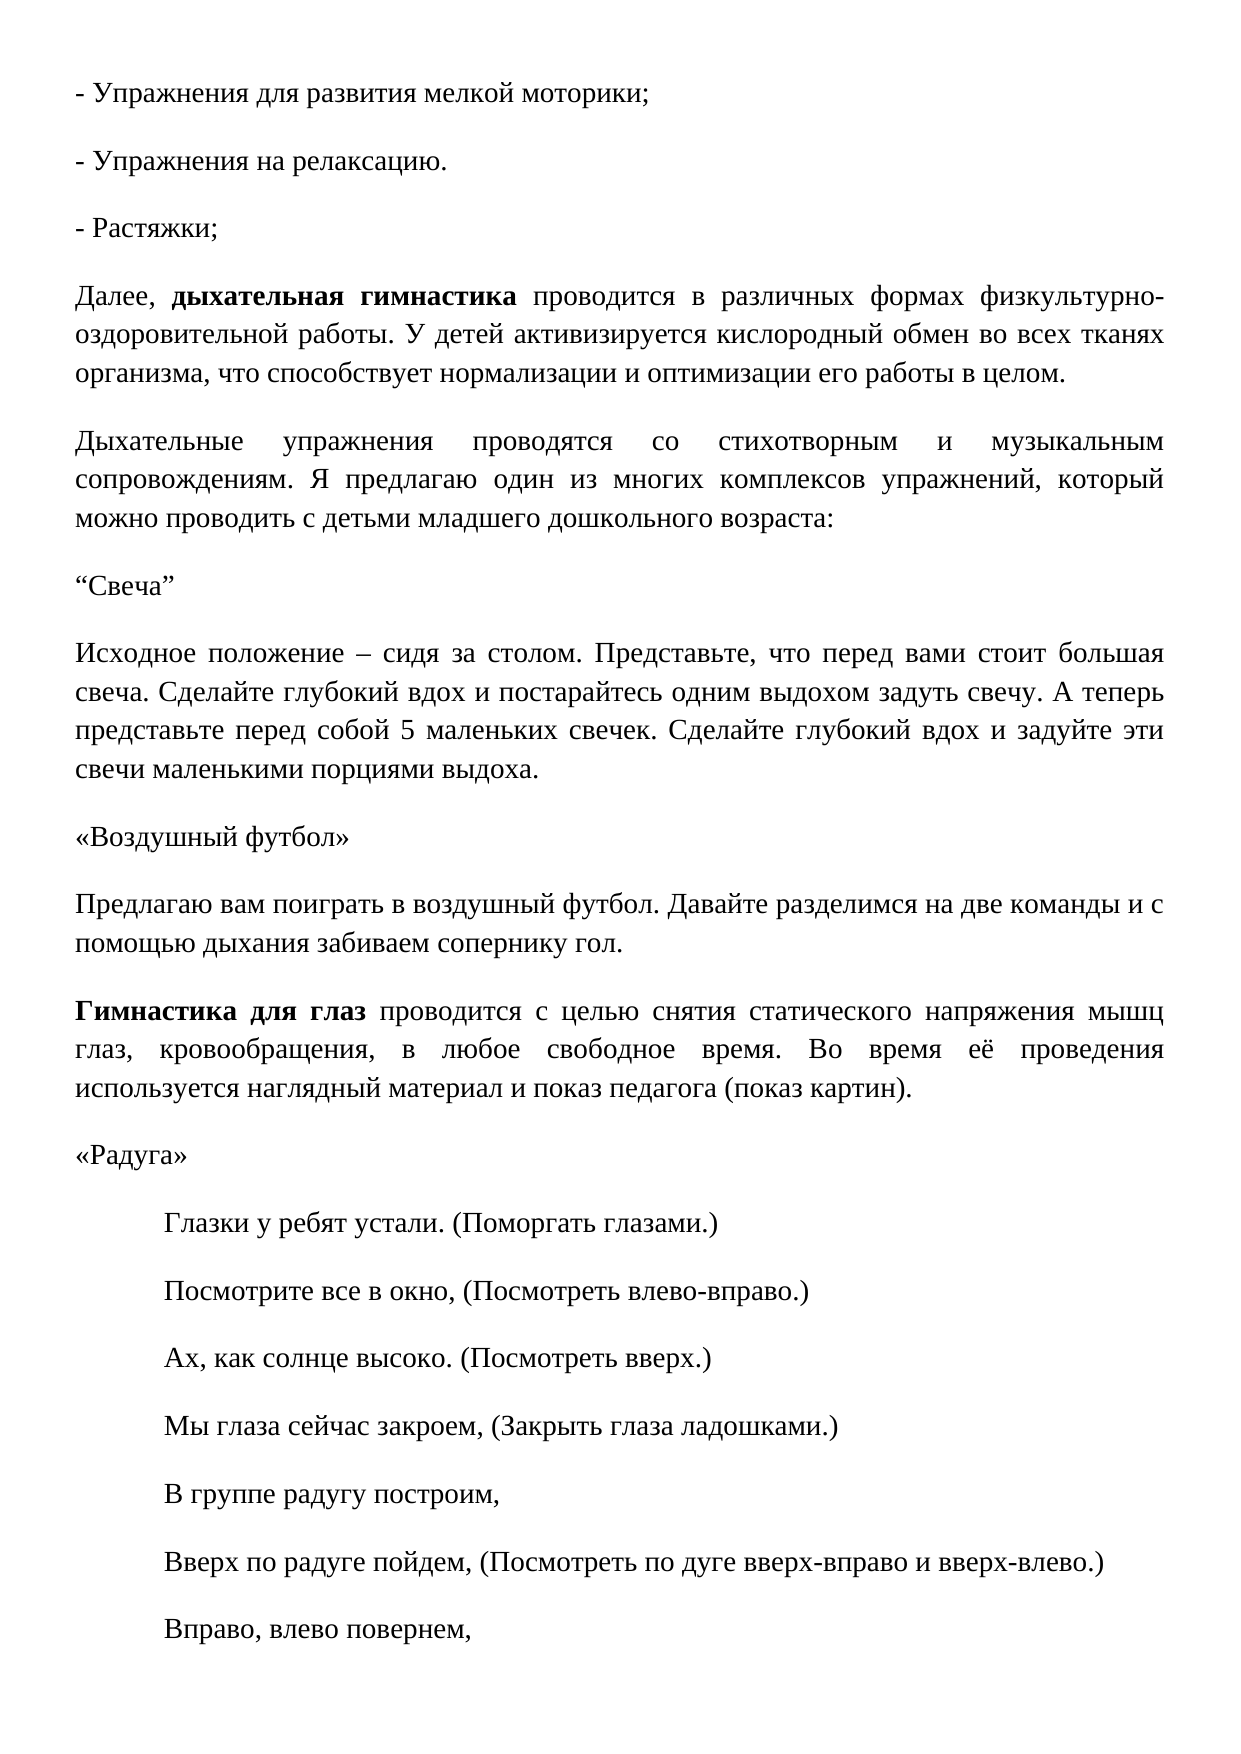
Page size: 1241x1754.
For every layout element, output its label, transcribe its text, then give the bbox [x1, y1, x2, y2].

text Посмотрите все в окно, (Посмотреть влево-вправо.) [75, 1273, 1165, 1306]
text Гимнастика для глаз проводится с целью снятия статического напряжения мышц глаз, кровообращения, в любое свободное время. Во время её проведения используется наглядный материал и показ педагога (показ картин). [75, 993, 1165, 1103]
text Вправо, влево повернем, [75, 1611, 1165, 1645]
text Мы глаза сейчас закроем, (Закрыть глаза ладошками.) [75, 1408, 1165, 1442]
text Предлагаю вам поиграть в воздушный футбол. Давайте разделимся на две команды и с помощью дыхания забиваем сопернику гол. [75, 886, 1165, 958]
text «Радуга» [75, 1137, 1165, 1171]
text Исходное положение – сидя за столом. Представьте, что перед вами стоит большая свеча. Сделайте глубокий вдох и постарайтесь одним выдохом задуть свечу. А теперь представьте перед собой 5 маленьких свечек. Сделайте глубокий вдох и задуйте эти свечи маленькими порциями выдоха. [75, 635, 1165, 784]
text В группе радугу построим, [75, 1476, 1165, 1509]
text Дыхательные упражнения проводятся со стихотворным и музыкальным сопровождениям. Я предлагаю один из многих комплексов упражнений, который можно проводить с детьми младшего дошкольного возраста: [75, 423, 1165, 533]
text “Свеча” [75, 568, 1165, 601]
text Вверх по радуге пойдем, (Посмотреть по дуге вверх-вправо и вверх-влево.) [75, 1544, 1165, 1577]
text Далее, дыхательная гимнастика проводится в различных формах физкультурно-оздоровительной работы. У детей активизируется кислородный обмен во всех тканях организма, что способствует нормализации и оптимизации его работы в целом. [75, 278, 1165, 389]
text - Упражнения на релаксацию. [75, 143, 1165, 176]
text «Воздушный футбол» [75, 819, 1165, 852]
text - Упражнения для развития мелкой моторики; [75, 75, 1165, 108]
text Глазки у ребят устали. (Поморгать глазами.) [75, 1205, 1165, 1239]
text Ах, как солнце высоко. (Посмотреть вверх.) [75, 1341, 1165, 1374]
text - Растяжки; [75, 210, 1165, 244]
